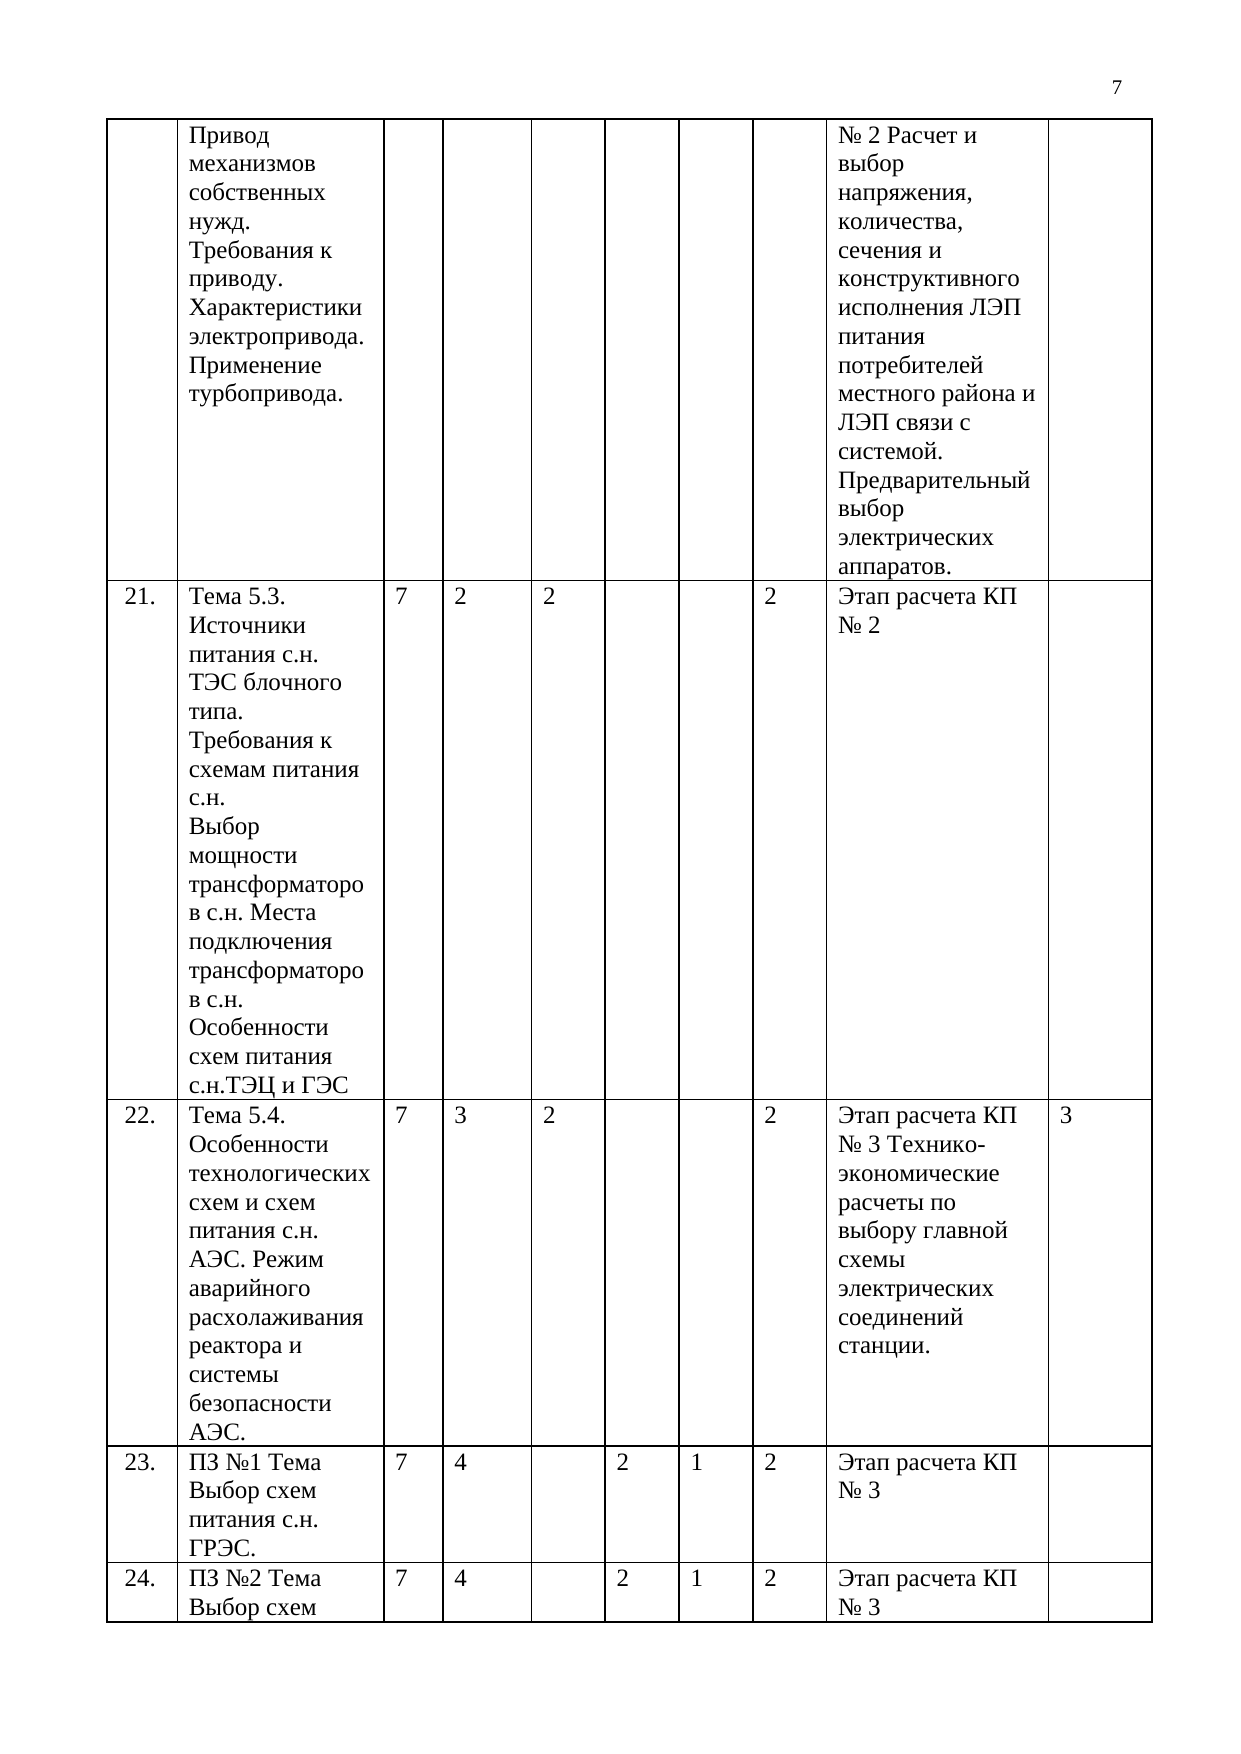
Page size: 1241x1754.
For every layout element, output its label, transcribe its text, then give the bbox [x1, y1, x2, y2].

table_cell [178, 120, 383, 580]
table_cell [1049, 1447, 1151, 1562]
table_cell 2 [532, 120, 604, 580]
table_cell 2 [754, 581, 826, 1099]
table_cell [606, 1100, 678, 1445]
table_cell Тема 5.4. Особенности технологических схем и схем питания с.н. АЭС. Режим аварийного расхолаживания реактора и системы безопасности АЭС. [178, 1100, 383, 1445]
table_cell 2 [444, 581, 531, 1099]
table_cell Этап расчета КП № 3 [827, 1563, 1048, 1621]
table_cell [606, 120, 678, 580]
table_cell 7 [385, 120, 442, 580]
table_cell Этап расчета КП № 2 [827, 581, 1048, 1099]
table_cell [178, 1563, 383, 1621]
table_cell ПЗ №1 Тема Выбор схем питания с.н. ГРЭС. [178, 1447, 383, 1562]
table_cell [606, 581, 678, 1099]
table_cell [680, 1100, 752, 1445]
table_cell [108, 581, 177, 1099]
table_cell 1 [680, 1563, 752, 1621]
table_cell 7 [385, 1100, 442, 1445]
table_cell 3 [444, 1100, 531, 1445]
table_cell 7 [385, 581, 442, 1099]
table_cell 1 [680, 1447, 752, 1562]
table_cell 2 [754, 120, 826, 580]
table_cell 2 [532, 581, 604, 1099]
table_cell [680, 120, 752, 580]
table_cell 4 [444, 1447, 531, 1562]
table_cell [1049, 1563, 1151, 1621]
table_cell 2 [532, 1100, 604, 1445]
table_cell 2 [754, 1100, 826, 1445]
table_cell 2 [754, 1563, 826, 1621]
table_cell [108, 1100, 177, 1445]
table_cell Этап расчета КП № 3 [827, 1447, 1048, 1562]
table_cell [108, 1447, 177, 1562]
table_cell 2 [606, 1447, 678, 1562]
table_cell Тема 5.3. Источники питания с.н. ТЭС блочного типа. Требования к схемам питания с.н. Выбор мощности трансформаторов с.н. Места подключения трансформаторов с.н. Особенности схем питания с.н.ТЭЦ и ГЭС [178, 581, 383, 1099]
table_cell [108, 1563, 177, 1621]
table_cell [108, 120, 177, 580]
table_cell 1 [444, 120, 531, 580]
table_cell 7 [385, 1563, 442, 1621]
table_cell 7 [385, 1447, 442, 1562]
table_cell 2 [606, 1563, 678, 1621]
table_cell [827, 120, 1048, 580]
table_cell [532, 1563, 604, 1621]
table_cell 3 [1049, 120, 1151, 580]
table_cell [680, 581, 752, 1099]
table_cell [532, 1447, 604, 1562]
table_cell Этап расчета КП № 3 Технико-экономические расчеты по выбору главной схемы электрических соединений станции. [827, 1100, 1048, 1445]
table_cell 4 [444, 1563, 531, 1621]
table_cell 3 [1049, 1100, 1151, 1445]
table_cell 2 [754, 1447, 826, 1562]
table_cell [1049, 581, 1151, 1099]
